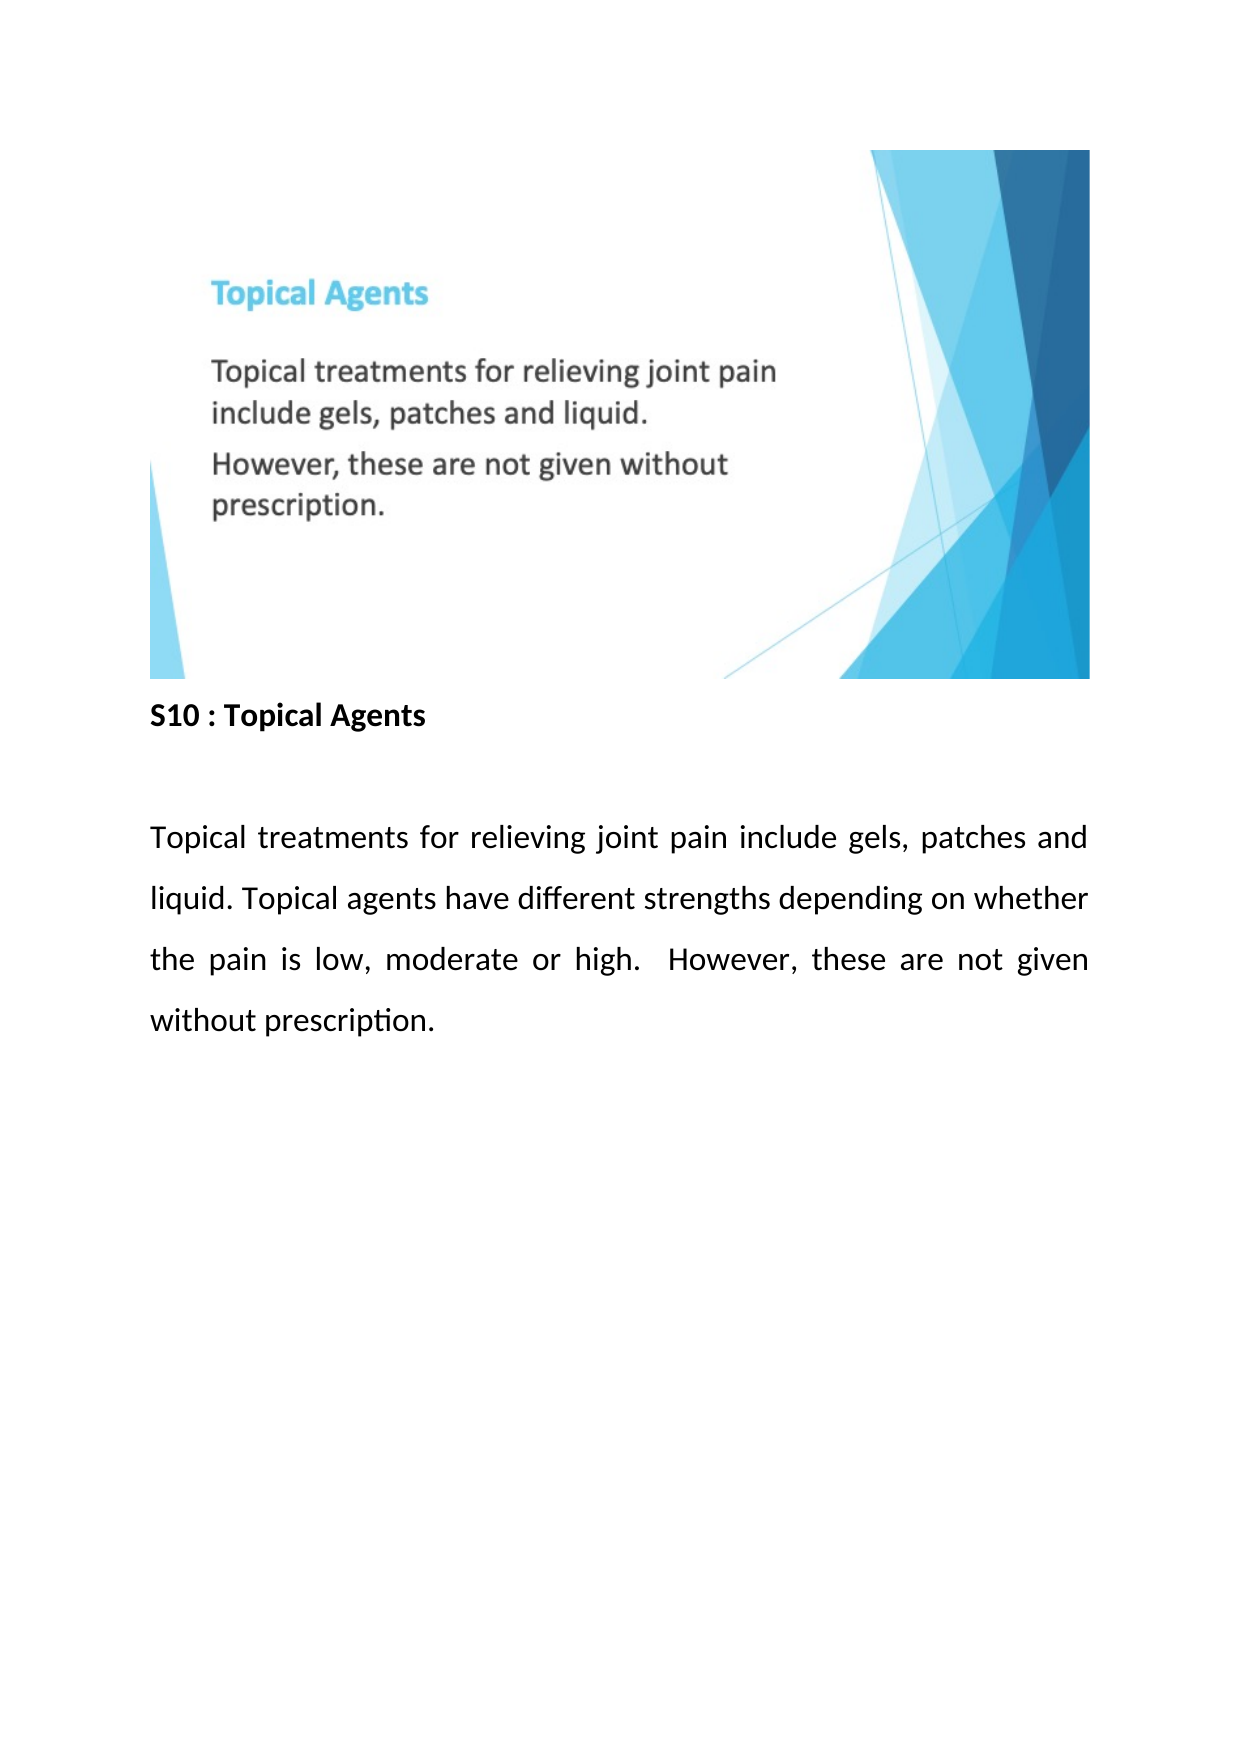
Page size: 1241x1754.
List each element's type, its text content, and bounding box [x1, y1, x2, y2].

picture [150, 150, 1090, 679]
text Topical treatments for relieving joint pain include gels, patches and liquid. Topical agents have different strengths depending on whether the pain is low, moderate or high. However, these are not given without prescription. [150, 816, 1090, 1040]
text S10 : Topical Agents [150, 694, 1090, 734]
